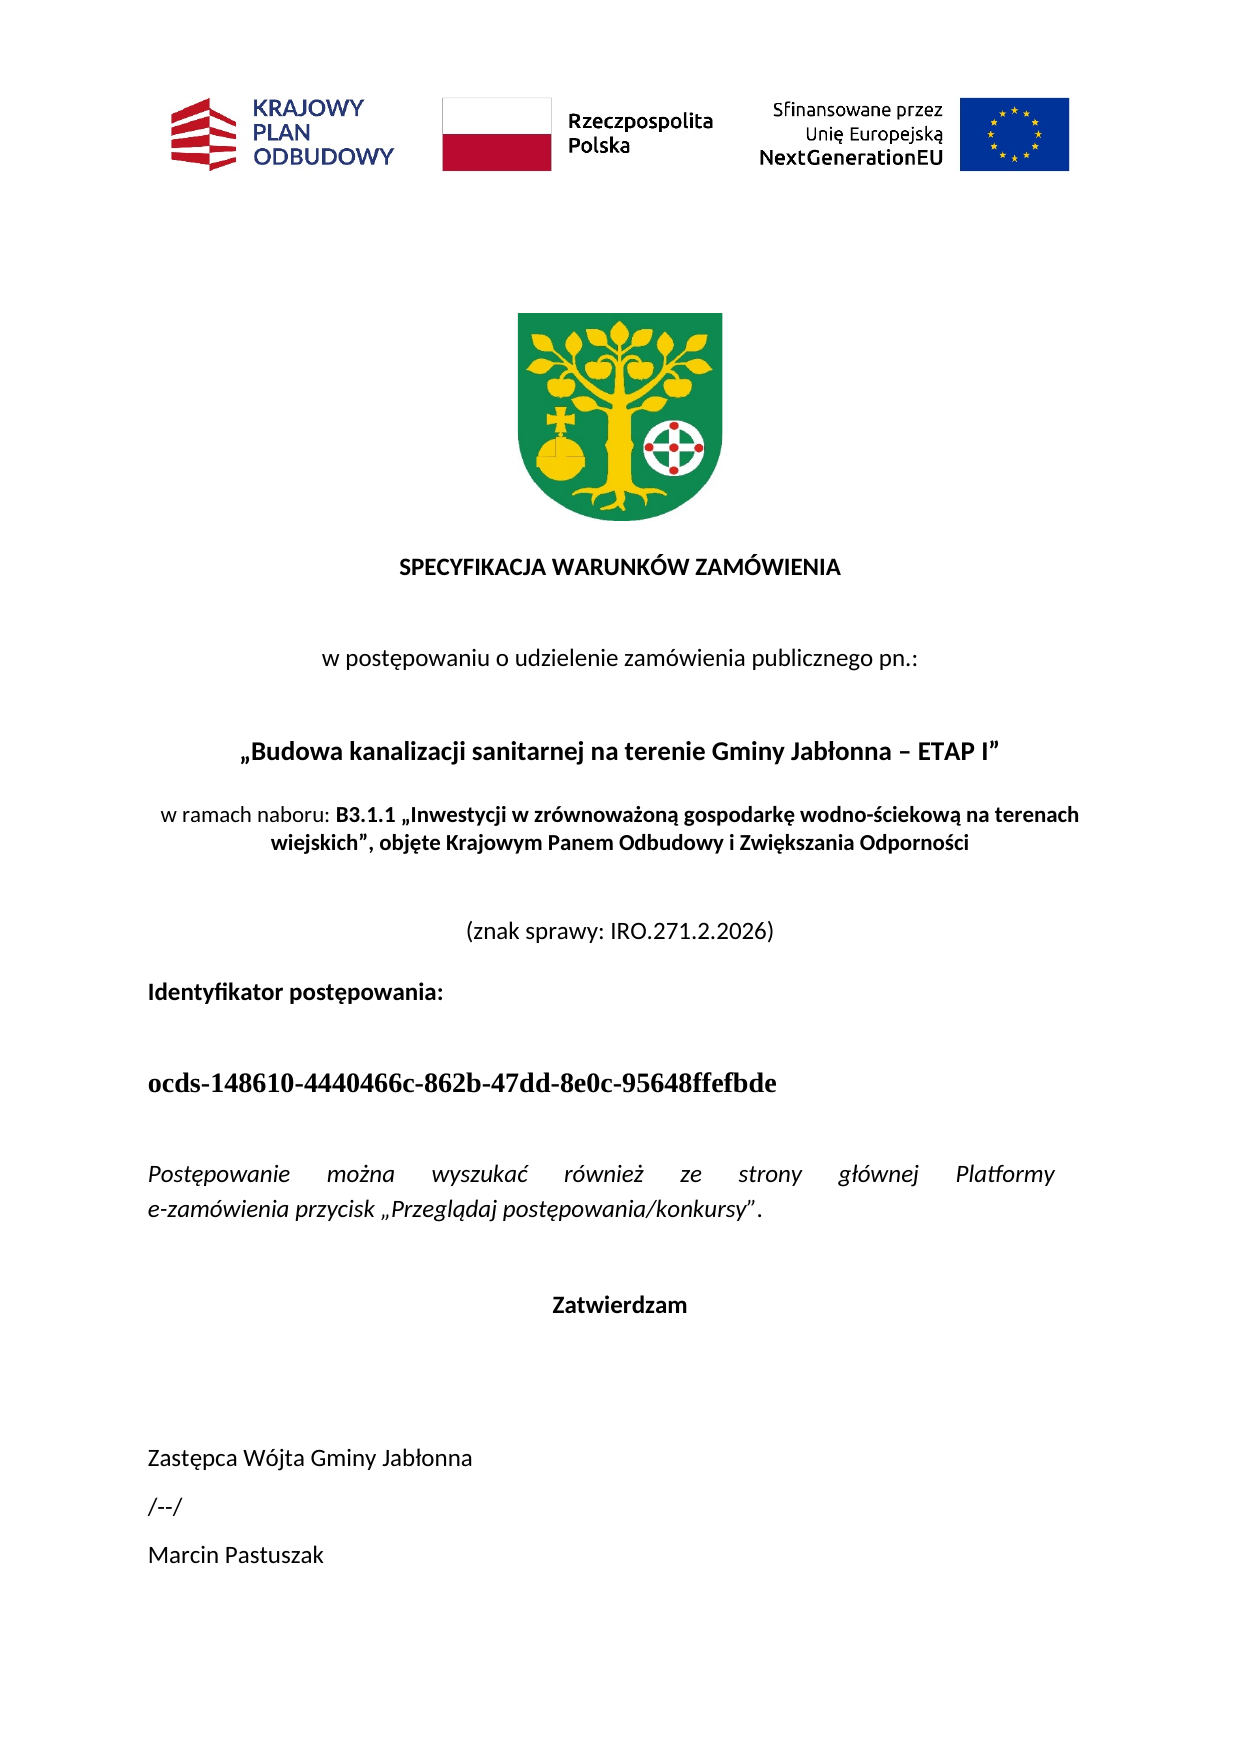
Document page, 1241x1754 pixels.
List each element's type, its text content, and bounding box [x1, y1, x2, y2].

text Zatwierdzam [148, 1289, 1093, 1320]
text „Budowa kanalizacji sanitarnej na terenie Gminy Jabłonna – ETAP I” [148, 734, 1093, 767]
text /--/ [148, 1491, 1093, 1521]
text (znak sprawy: IRO.271.2.2026) [148, 915, 1093, 945]
text w ramach naboru: B3.1.1 „Inwestycji w zrównoważoną gospodarkę wodno-ściekową na terenach wiejskich”, objęte Krajowym Panem Odbudowy i Zwiększania Odporności [148, 800, 1093, 884]
text w postępowaniu o udzielenie zamówienia publicznego pn.: [148, 643, 1093, 673]
text Postępowanie można wyszukać również ze strony głównej Platformy e-zamówienia przycisk „Przeglądaj postępowania/konkursy”. [148, 1158, 1093, 1224]
text ocds-148610-4440466c-862b-47dd-8e0c-95648ffefbde [148, 1066, 1093, 1098]
picture [517, 313, 723, 521]
picture [147, 73, 1093, 195]
text Identyfikator postępowania: [148, 976, 1093, 1006]
text Marcin Pastuszak [148, 1540, 1093, 1570]
text Zastępca Wójta Gminy Jabłonna [148, 1442, 1093, 1472]
text SPECYFIKACJA WARUNKÓW ZAMÓWIENIA [148, 551, 1093, 582]
